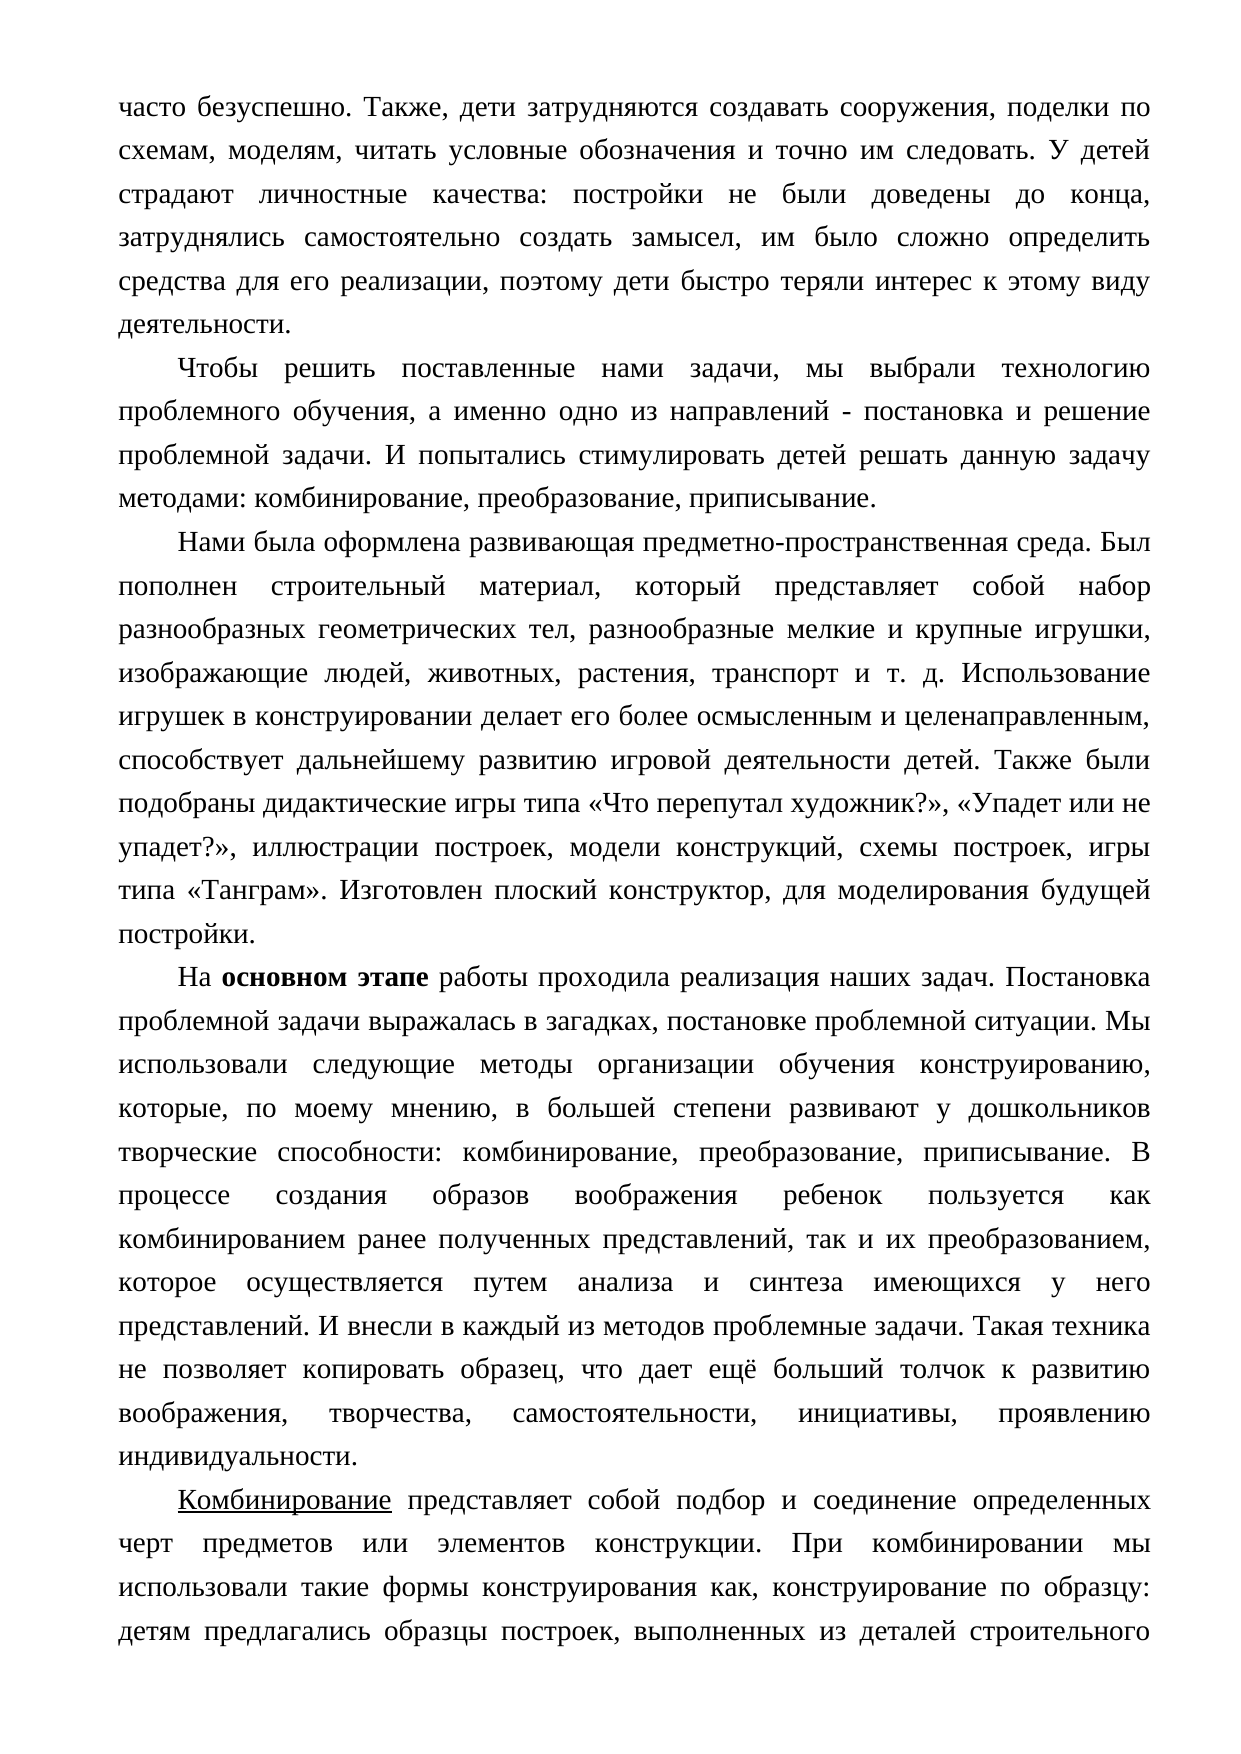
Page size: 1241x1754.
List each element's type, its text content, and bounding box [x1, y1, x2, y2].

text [118, 89, 1152, 340]
text На основном этапе работы проходила реализация наших задач. Постановка проблемной задачи выражалась в загадках, постановке проблемной ситуации. Мы использовали следующие методы организации обучения конструированию, которые, по моему мнению, в большей степени развивают у дошкольников творческие способности: комбинирование, преобразование, приписывание. В процессе создания образов воображения ребенок пользуется как комбинированием ранее полученных представлений, так и их преобразованием, которое осуществляется путем анализа и синтеза имеющихся у него представлений. И внесли в каждый из методов проблемные задачи. Такая техника не позволяет копировать образец, что дает ещё больший толчок к развитию воображения, творчества, самостоятельности, инициативы, проявлению индивидуальности. [118, 959, 1152, 1472]
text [118, 1482, 1152, 1646]
text Нами была оформлена развивающая предметно-пространственная среда. Был пополнен строительный материал, который представляет собой набор разнообразных геометрических тел, разнообразные мелкие и крупные игрушки, изображающие людей, животных, растения, транспорт и т. д. Использование игрушек в конструировании делает его более осмысленным и целенаправленным, способствует дальнейшему развитию игровой деятельности детей. Также были подобраны дидактические игры типа «Что перепутал художник?», «Упадет или не упадет?», иллюстрации построек, модели конструкций, схемы построек, игры типа «Танграм». Изготовлен плоский конструктор, для моделирования будущей постройки. [118, 524, 1152, 949]
text Чтобы решить поставленные нами задачи, мы выбрали технологию проблемного обучения, а именно одно из направлений - постановка и решение проблемной задачи. И попытались стимулировать детей решать данную задачу методами: комбинирование, преобразование, приписывание. [118, 350, 1152, 514]
